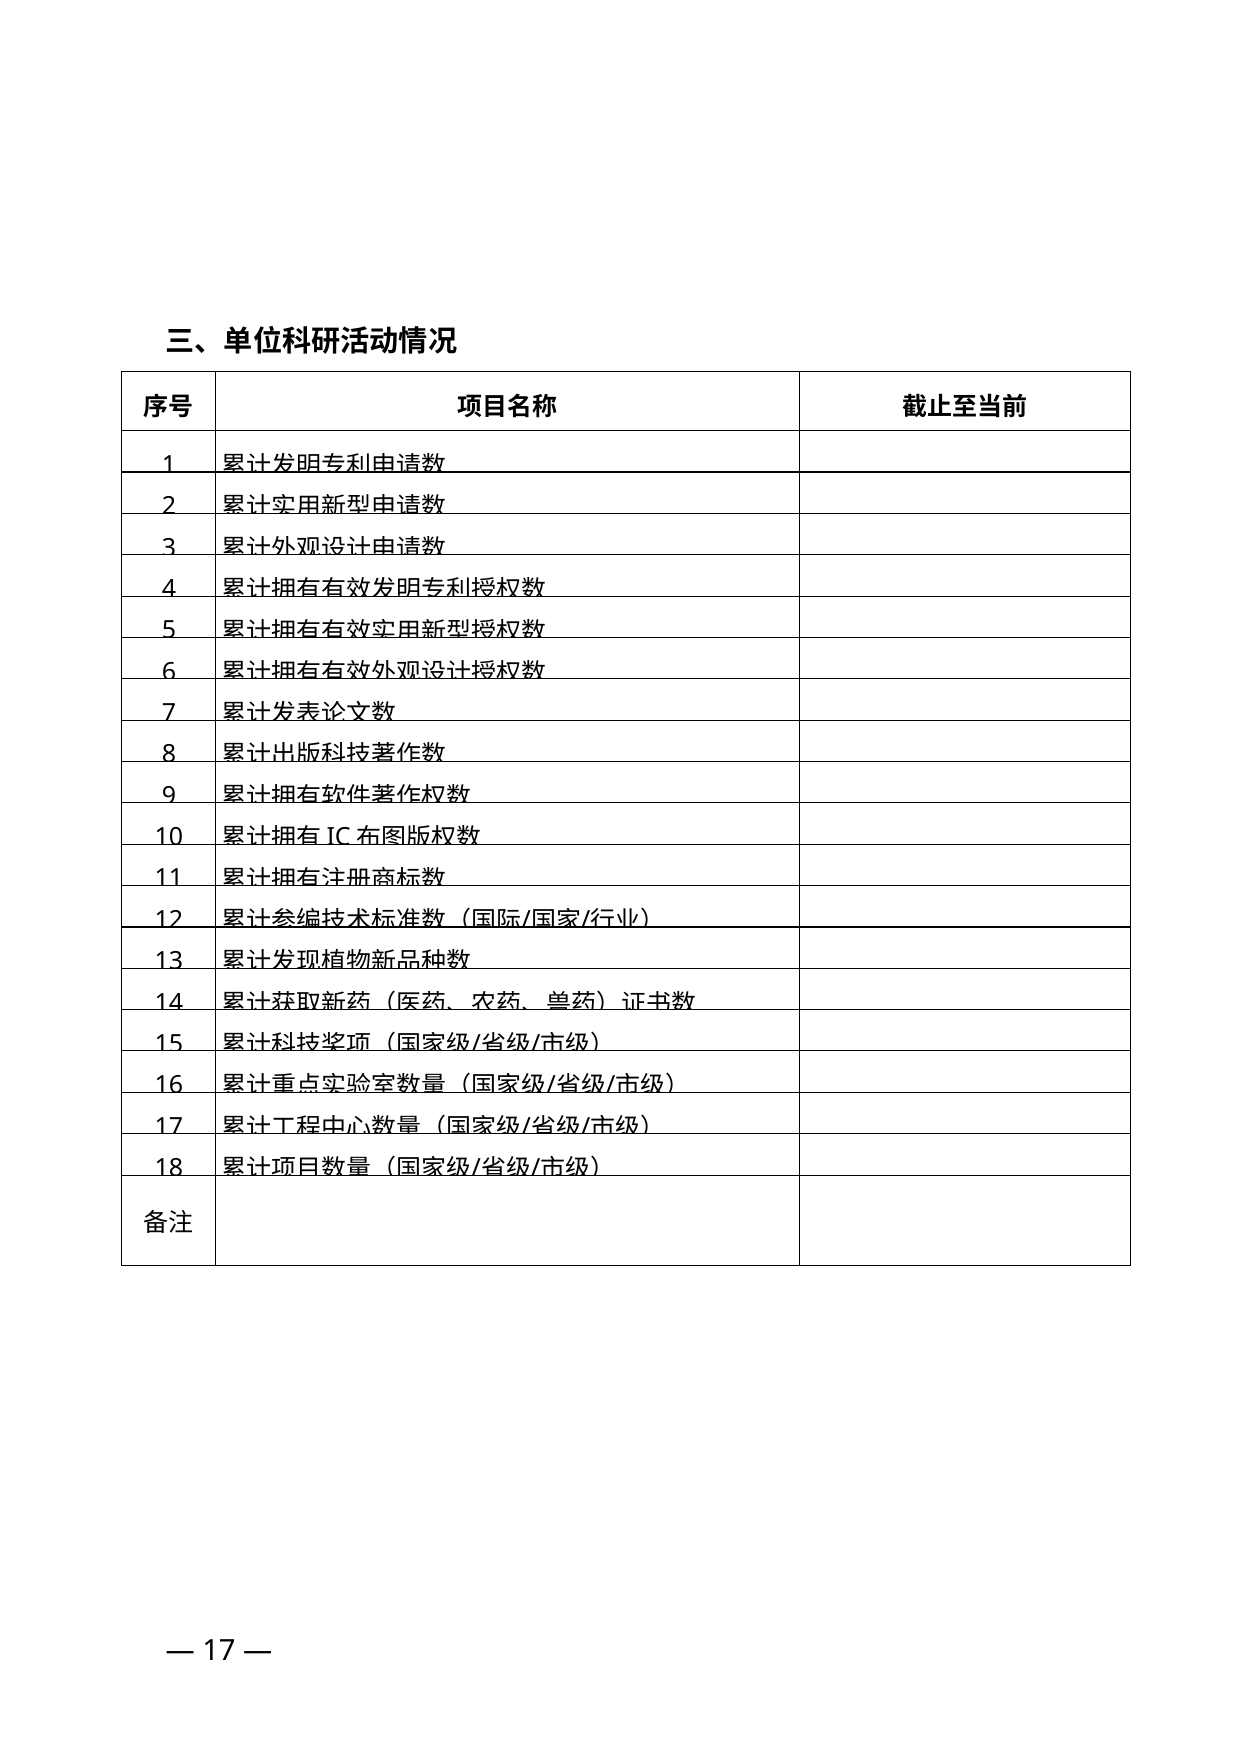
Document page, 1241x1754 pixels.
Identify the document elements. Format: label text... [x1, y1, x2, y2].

table_cell 累计拥有有效发明专利授权数 [216, 555, 799, 596]
table_cell 累计实用新型申请数 [216, 473, 799, 513]
list 三、单位科研活动情况 [165, 306, 1087, 371]
table_cell [800, 597, 1130, 637]
table_cell [800, 845, 1130, 885]
table_cell [800, 721, 1130, 761]
table_cell [800, 886, 1130, 926]
table_cell 12 [122, 886, 215, 926]
table_header 项目名称 [216, 372, 799, 430]
table_cell 14 [122, 969, 215, 1009]
table_cell 17 [122, 1093, 215, 1133]
table_cell 18 [122, 1134, 215, 1174]
table_cell [800, 1010, 1130, 1050]
table_cell 9 [122, 762, 215, 802]
table_cell 累计发表论文数 [216, 679, 799, 719]
table_cell 累计外观设计申请数 [216, 514, 799, 554]
table_cell 累计拥有有效实用新型授权数 [216, 597, 799, 637]
table_cell [800, 473, 1130, 513]
table_cell 6 [122, 638, 215, 678]
table_cell 累计参编技术标准数（国际/国家/行业） [216, 886, 799, 926]
table_cell [800, 1134, 1130, 1174]
table_cell 4 [122, 555, 215, 596]
table_header 截止至当前 [800, 372, 1130, 430]
table_cell [800, 514, 1130, 554]
table_cell [800, 928, 1130, 968]
table_cell 10 [122, 803, 215, 844]
table_cell [800, 762, 1130, 802]
table_cell [800, 969, 1130, 1009]
table_cell 累计发现植物新品种数 [216, 928, 799, 968]
table_cell [800, 431, 1130, 471]
table_cell 16 [122, 1051, 215, 1092]
table_cell 7 [122, 679, 215, 719]
table_cell [216, 1176, 799, 1265]
table_cell 累计项目数量（国家级/省级/市级） [216, 1134, 799, 1174]
table_cell 8 [122, 721, 215, 761]
table_cell [800, 679, 1130, 719]
table_cell 5 [122, 597, 215, 637]
table_header 序号 [122, 372, 215, 430]
table_cell 11 [122, 845, 215, 885]
table_cell 备注 [122, 1176, 215, 1265]
table_cell 累计拥有软件著作权数 [216, 762, 799, 802]
table_cell 13 [122, 928, 215, 968]
table_cell 2 [122, 473, 215, 513]
table_cell 1 [122, 431, 215, 471]
table_cell 累计重点实验室数量（国家级/省级/市级） [216, 1051, 799, 1092]
table_cell [800, 638, 1130, 678]
table_cell [800, 1093, 1130, 1133]
table_cell 累计发明专利申请数 [216, 431, 799, 471]
table_cell 累计出版科技著作数 [216, 721, 799, 761]
table_cell 累计工程中心数量（国家级/省级/市级） [216, 1093, 799, 1133]
table_cell 15 [122, 1010, 215, 1050]
table_cell [800, 1051, 1130, 1092]
table_cell 累计拥有有效外观设计授权数 [216, 638, 799, 678]
table_cell 累计拥有注册商标数 [216, 845, 799, 885]
table_cell 累计获取新药（医药、农药、兽药）证书数 [216, 969, 799, 1009]
table_cell [800, 1176, 1130, 1265]
table_cell 3 [122, 514, 215, 554]
table_cell [800, 555, 1130, 596]
table_cell 累计拥有IC布图版权数 [216, 803, 799, 844]
table_cell [800, 803, 1130, 844]
table_cell 累计科技奖项（国家级/省级/市级） [216, 1010, 799, 1050]
